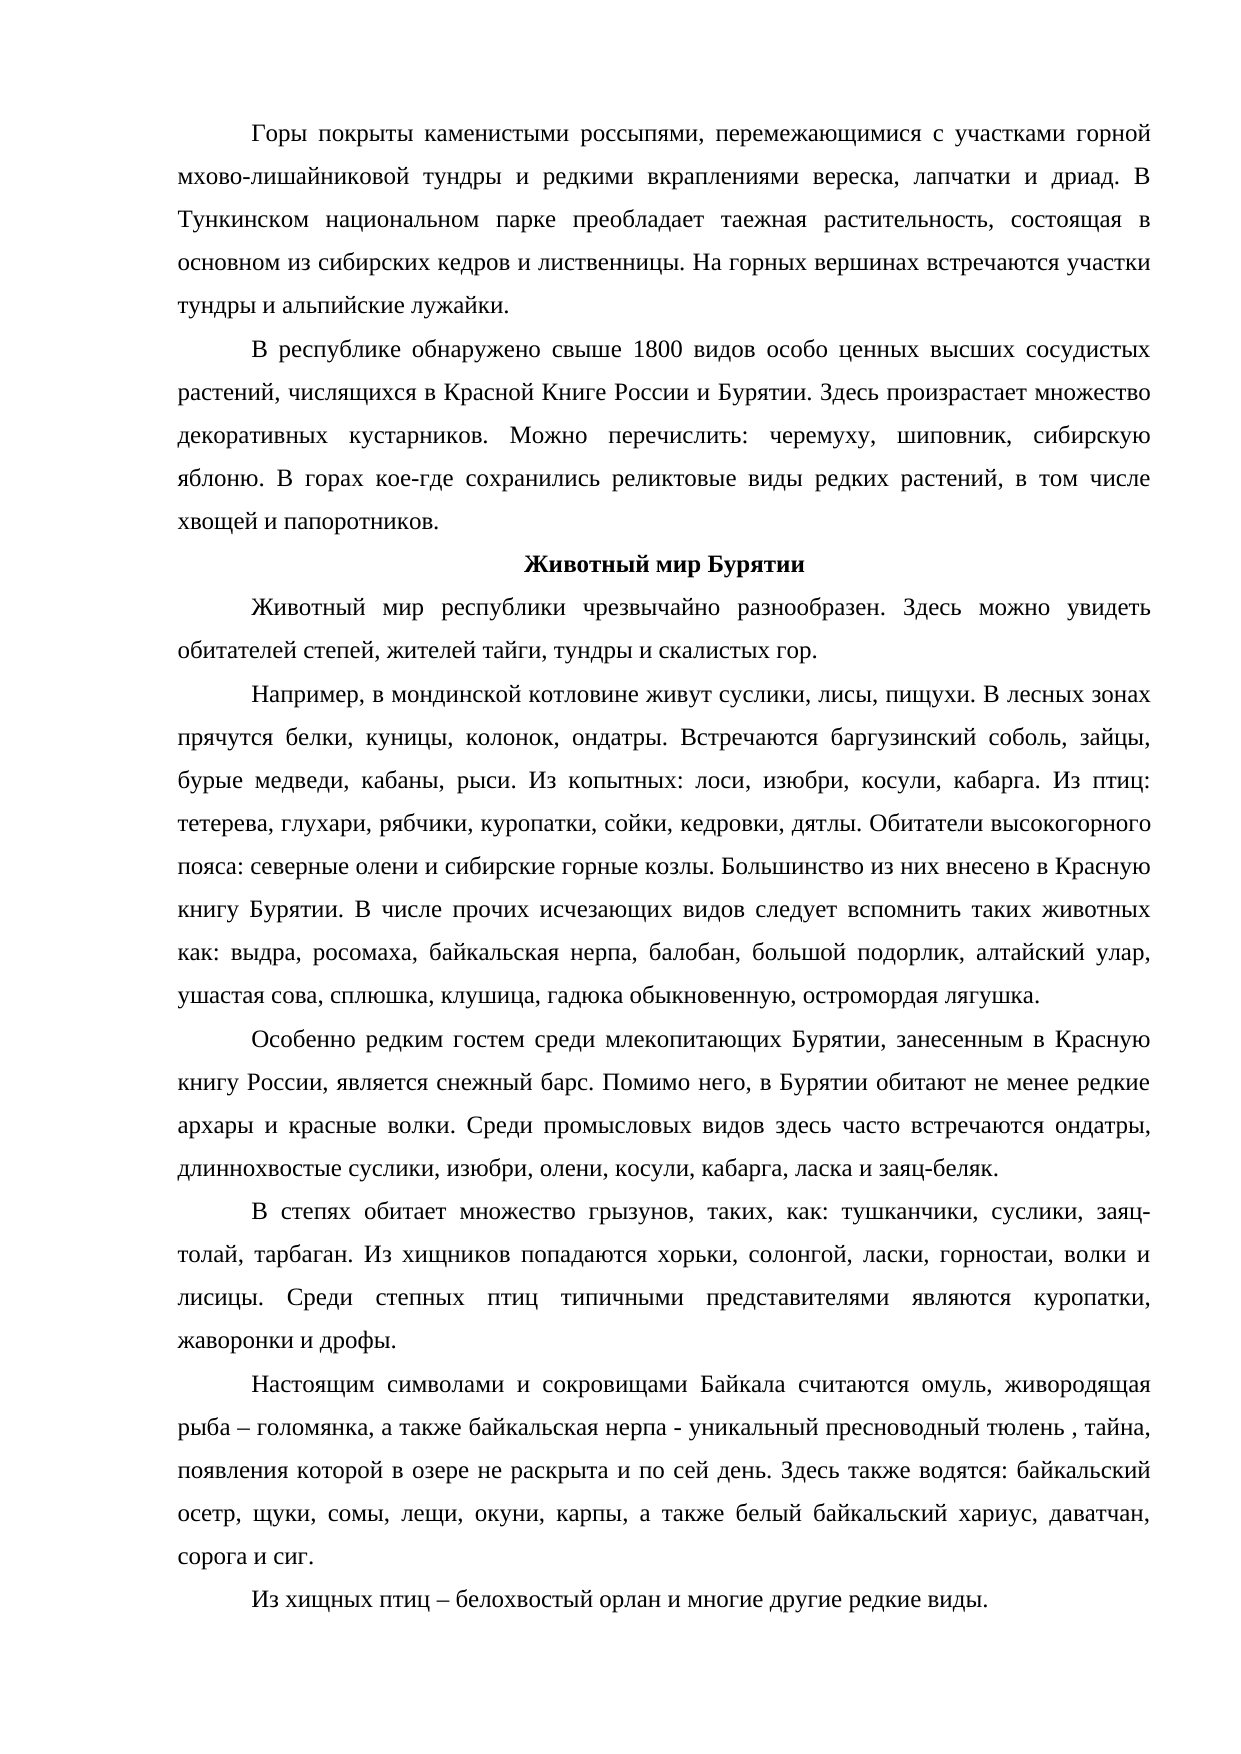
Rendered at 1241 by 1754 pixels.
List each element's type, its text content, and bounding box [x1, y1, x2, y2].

text Животный мир республики чрезвычайно разнообразен. Здесь можно увидеть обитателей степей, жителей тайги, тундры и скалистых гор. [177, 592, 1152, 664]
text Особенно редким гостем среди млекопитающих Бурятии, занесенным в Красную книгу России, является снежный барс. Помимо него, в Бурятии обитают не менее редкие архары и красные волки. Среди промысловых видов здесь часто встречаются ондатры, длиннохвостые суслики, изюбри, олени, косули, кабарга, ласка и заяц-беляк. [177, 1024, 1152, 1182]
text Например, в мондинской котловине живут суслики, лисы, пищухи. В лесных зонах прячутся белки, куницы, колонок, ондатры. Встречаются баргузинский соболь, зайцы, бурые медведи, кабаны, рыси. Из копытных: лоси, изюбри, косули, кабарга. Из птиц: тетерева, глухари, рябчики, куропатки, сойки, кедровки, дятлы. Обитатели высокогорного пояса: северные олени и сибирские горные козлы. Большинство из них внесено в Красную книгу Бурятии. В числе прочих исчезающих видов следует вспомнить таких животных как: выдра, росомаха, байкальская нерпа, балобан, большой подорлик, алтайский улар, ушастая сова, сплюшка, клушица, гадюка обыкновенную, остромордая лягушка. [177, 679, 1152, 1009]
text Настоящим символами и сокровищами Байкала считаются омуль, живородящая рыба – голомянка, а также байкальская нерпа - уникальный пресноводный тюлень , тайна, появления которой в озере не раскрыта и по сей день. Здесь также водятся: байкальский осетр, щуки, сомы, лещи, окуни, карпы, а также белый байкальский хариус, даватчан, сорога и сиг. [177, 1369, 1152, 1570]
text В степях обитает множество грызунов, таких, как: тушканчики, суслики, заяц-толай, тарбаган. Из хищников попадаются хорьки, солонгой, ласки, горностаи, волки и лисицы. Среди степных птиц типичными представителями являются куропатки, жаворонки и дрофы. [177, 1196, 1152, 1354]
text В республике обнаружено свыше 1800 видов особо ценных высших сосудистых растений, числящихся в Красной Книге России и Бурятии. Здесь произрастает множество декоративных кустарников. Можно перечислить: черемуху, шиповник, сибирскую яблоню. В горах кое-где сохранились реликтовые виды редких растений, в том числе хвощей и папоротников. [177, 334, 1152, 535]
text Животный мир Бурятии [177, 549, 1152, 578]
text Горы покрыты каменистыми россыпями, перемежающимися с участками горной мхово-лишайниковой тундры и редкими вкраплениями вереска, лапчатки и дриад. В Тункинском национальном парке преобладает таежная растительность, состоящая в основном из сибирских кедров и лиственницы. На горных вершинах встречаются участки тундры и альпийские лужайки. [177, 118, 1152, 319]
text Из хищных птиц – белохвостый орлан и многие другие редкие виды. [177, 1584, 1152, 1613]
